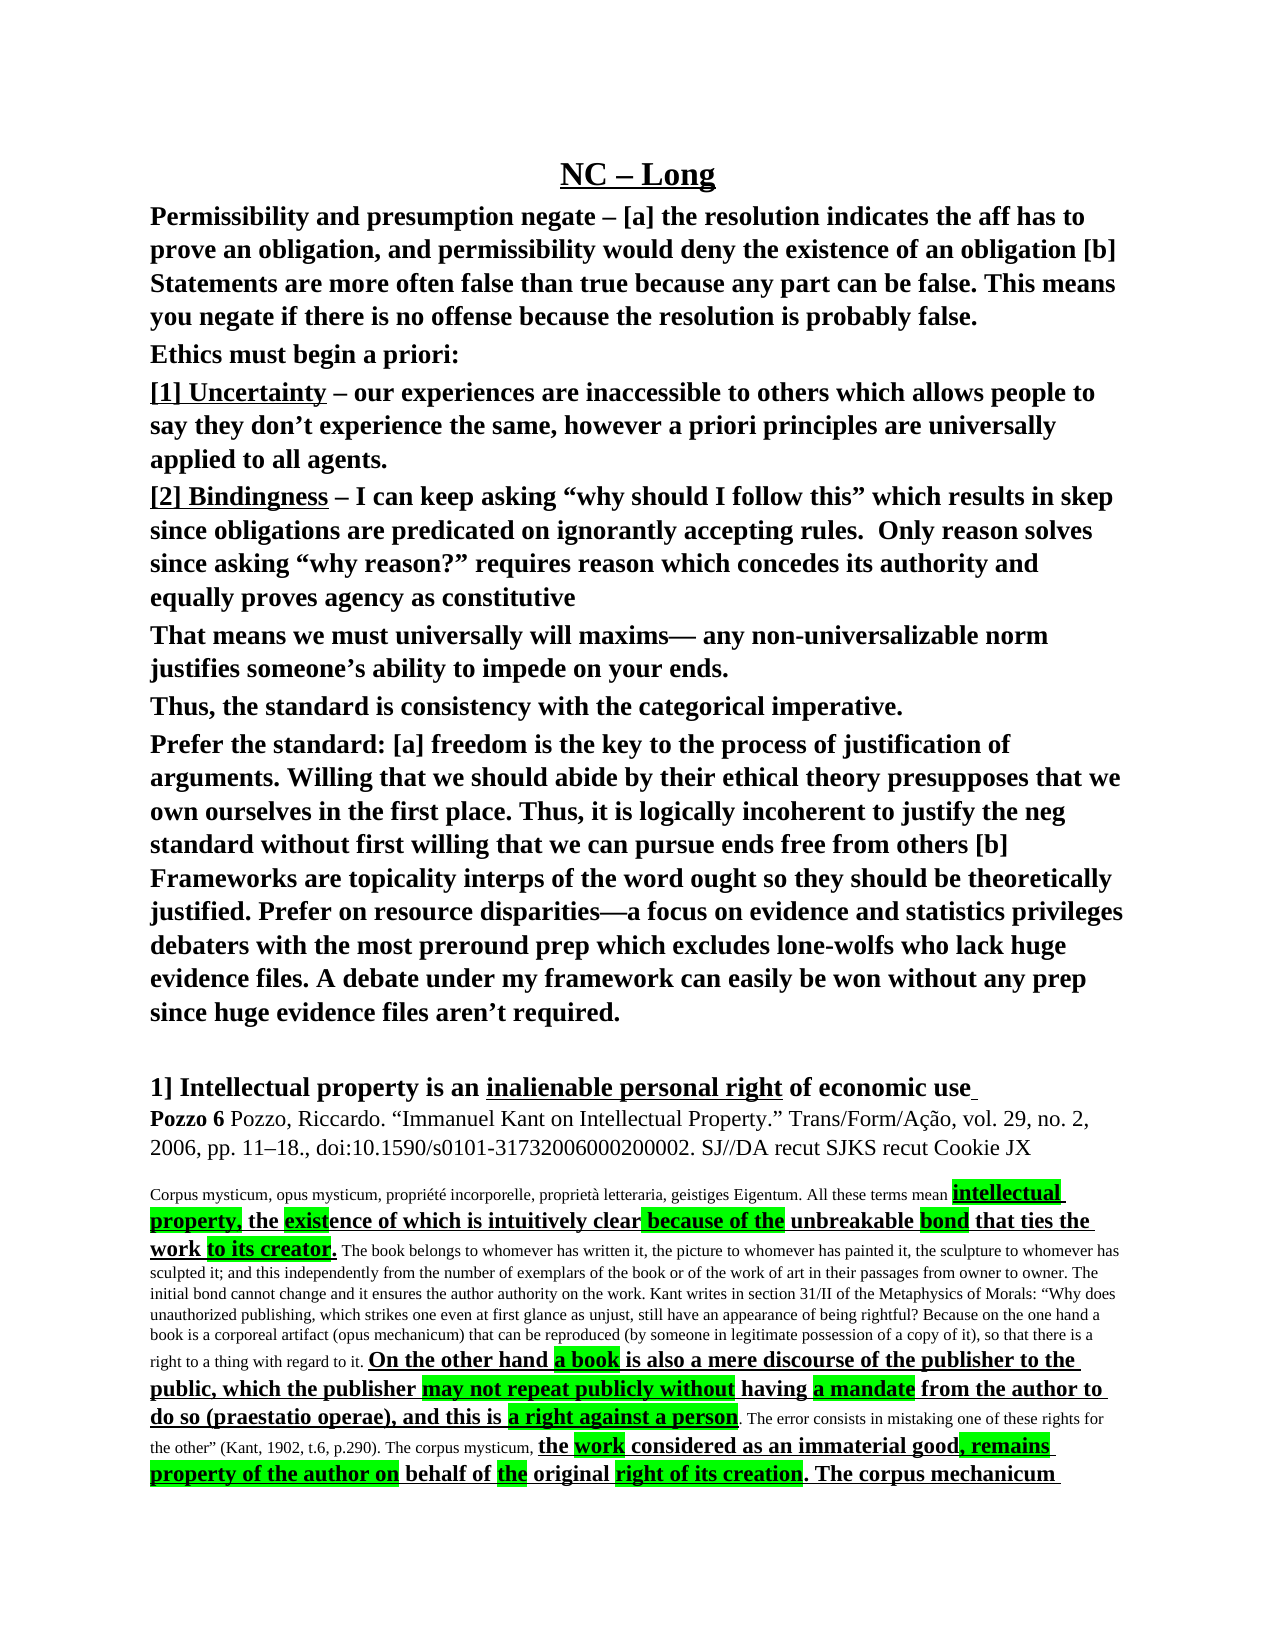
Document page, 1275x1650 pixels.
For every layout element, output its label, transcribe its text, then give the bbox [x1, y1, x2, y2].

subtitle Prefer the standard: [a] freedom is the key to the process of justification of arguments. Willing that we should abide by their ethical theory presupposes that we own ourselves in the first place. Thus, it is logically incoherent to justify the neg standard without first willing that we can pursue ends free from others [b] Frameworks are topicality interps of the word ought so they should be theoretically justified. Prefer on resource disparities—a focus on evidence and statistics privileges debaters with the most preround prep which excludes lone-wolfs who lack huge evidence files. A debate under my framework can easily be won without any prep since huge evidence files aren’t required. [150, 728, 1125, 1027]
text Pozzo 6 Pozzo, Riccardo. “Immanuel Kant on Intellectual Property.” Trans/Form/Ação, vol. 29, no. 2, 2006, pp. 11–18., doi:10.1590/s0101-31732006000200002. SJ//DA recut SJKS recut Cookie JX [150, 1105, 1125, 1160]
subtitle NC – Long [150, 154, 1125, 192]
subtitle Thus, the standard is consistency with the categorical imperative. [150, 690, 1125, 721]
subtitle 1] Intellectual property is an inalienable personal right of economic use [150, 1072, 1125, 1103]
subtitle Permissibility and presumption negate – [a] the resolution indicates the aff has to prove an obligation, and permissibility would deny the existence of an obligation [b] Statements are more often false than true because any part can be false. This means you negate if there is no offense because the resolution is probably false. [150, 200, 1125, 331]
subtitle That means we must universally will maxims— any non-universalizable norm justifies someone’s ability to impede on your ends. [150, 619, 1125, 683]
subtitle Ethics must begin a priori: [150, 338, 1125, 369]
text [150, 1179, 1125, 1487]
subtitle [1] Uncertainty – our experiences are inaccessible to others which allows people to say they don’t experience the same, however a priori principles are universally applied to all agents. [150, 376, 1125, 474]
subtitle [2] Bindingness – I can keep asking “why should I follow this” which results in skep since obligations are predicated on ignorantly accepting rules. Only reason solves since asking “why reason?” requires reason which concedes its authority and equally proves agency as constitutive [150, 481, 1125, 612]
